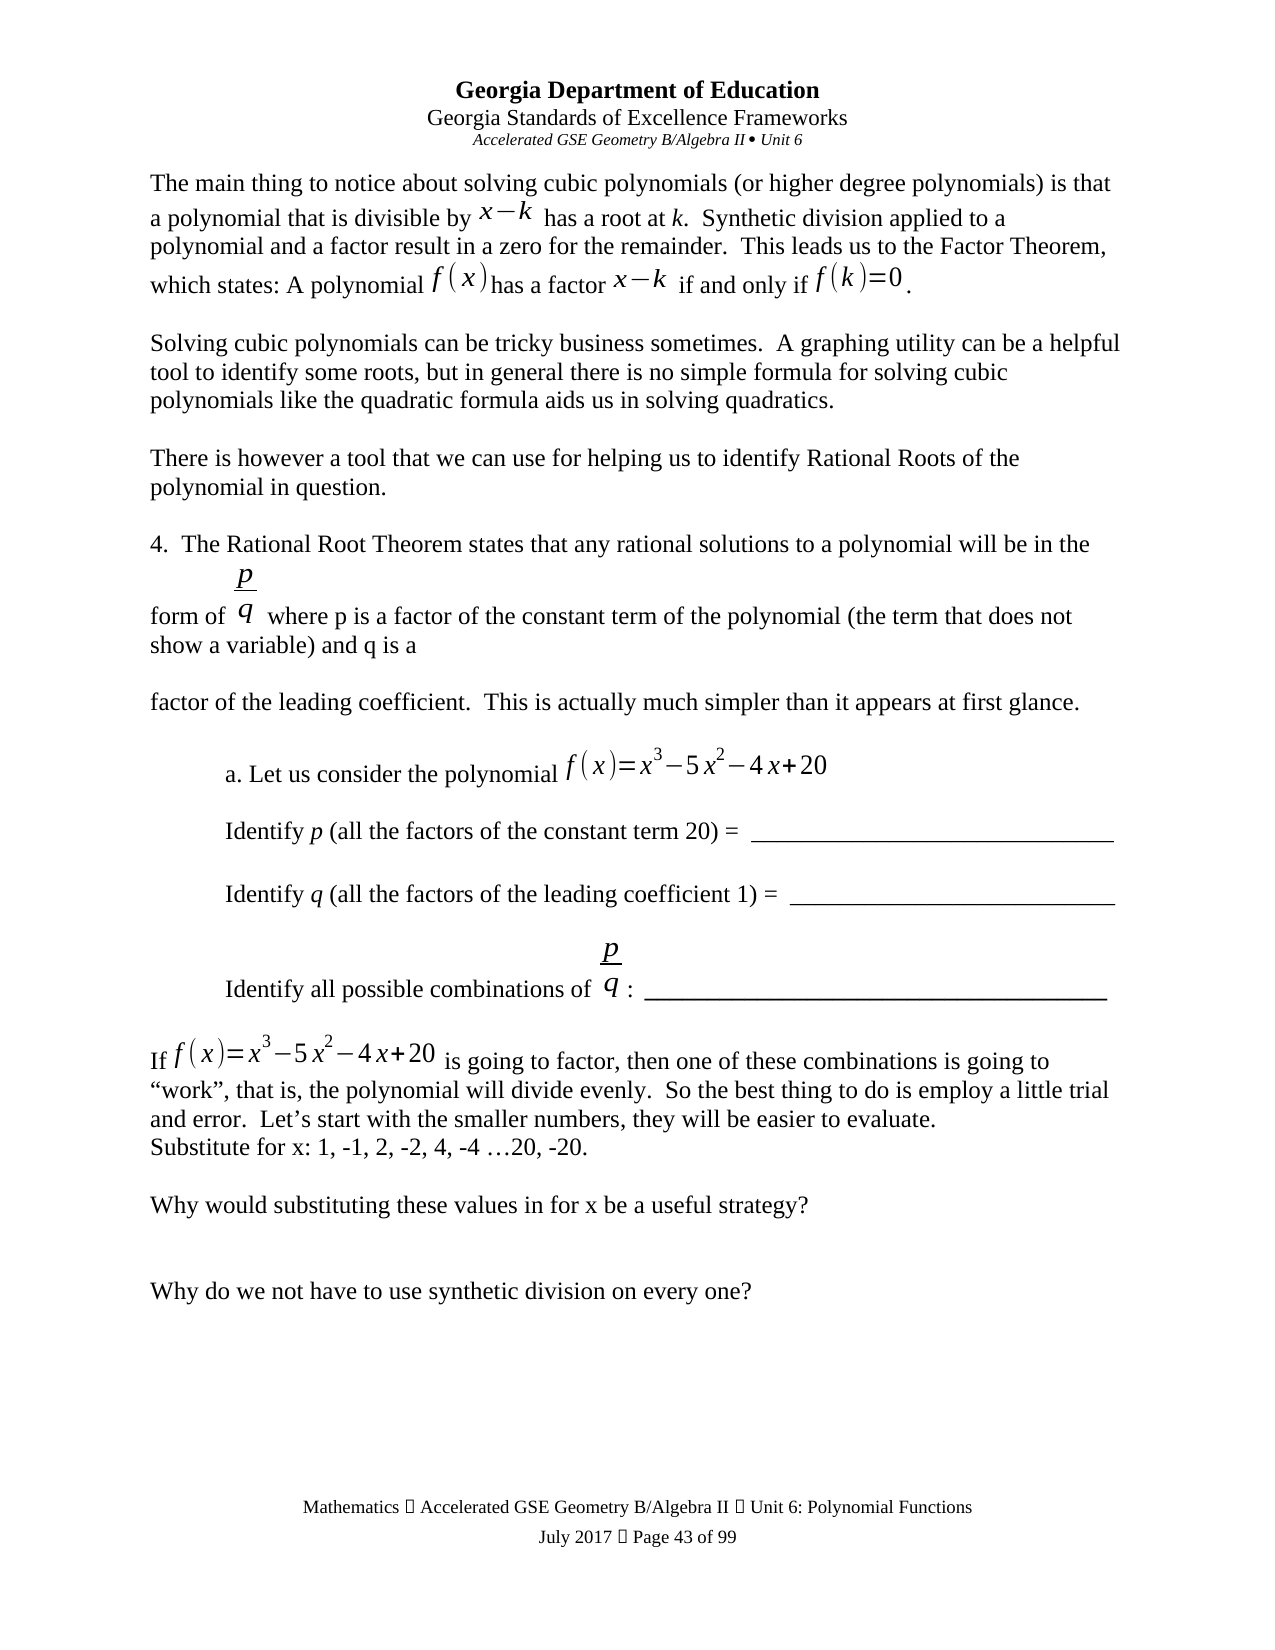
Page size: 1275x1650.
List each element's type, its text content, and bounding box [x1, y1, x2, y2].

text factor of the leading coefficient. This is actually much simpler than it appears at first glance. [150, 687, 1125, 716]
text There is however a tool that we can use for helping us to identify Rational Roots of the polynomial in question. [150, 443, 1125, 501]
text Substitute for x: 1, -1, 2, -2, 4, -4 …20, -20. [150, 1132, 1125, 1161]
text Identify p (all the factors of the constant term 20) = _____________________________ [150, 816, 1125, 845]
text 4. The Rational Root Theorem states that any rational solutions to a polynomial will be in the form of where p is a factor of the constant term of the polynomial (the term that does not show a variable) and q is a [150, 529, 1125, 658]
text Identify q (all the factors of the leading coefficient 1) = __________________________ [150, 879, 1125, 907]
text The main thing to notice about solving cubic polynomials (or higher degree polynomials) is that a polynomial that is divisible by has a root at k. Synthetic division applied to a polynomial and a factor result in a zero for the remainder. This leads us to the Factor Theorem, which states: A polynomial has a factor if and only if . [150, 168, 1125, 299]
text Solving cubic polynomials can be tricky business sometimes. A graphing utility can be a helpful tool to identify some roots, but in general there is no simple formula for solving cubic polynomials like the quadratic formula aids us in solving quadratics. [150, 328, 1125, 414]
text If is going to factor, then one of these combinations is going to “work”, that is, the polynomial will divide evenly. So the best thing to do is employ a little trial and error. Let’s start with the smaller numbers, they will be easier to evaluate. [150, 1032, 1125, 1132]
text Why do we not have to use synthetic division on every one? [150, 1276, 1125, 1305]
text Why would substituting these values in for x be a useful strategy? [150, 1190, 1125, 1219]
text Identify all possible combinations of : _____________________________________ [150, 932, 1125, 1003]
text a. Let us consider the polynomial [150, 745, 1125, 788]
